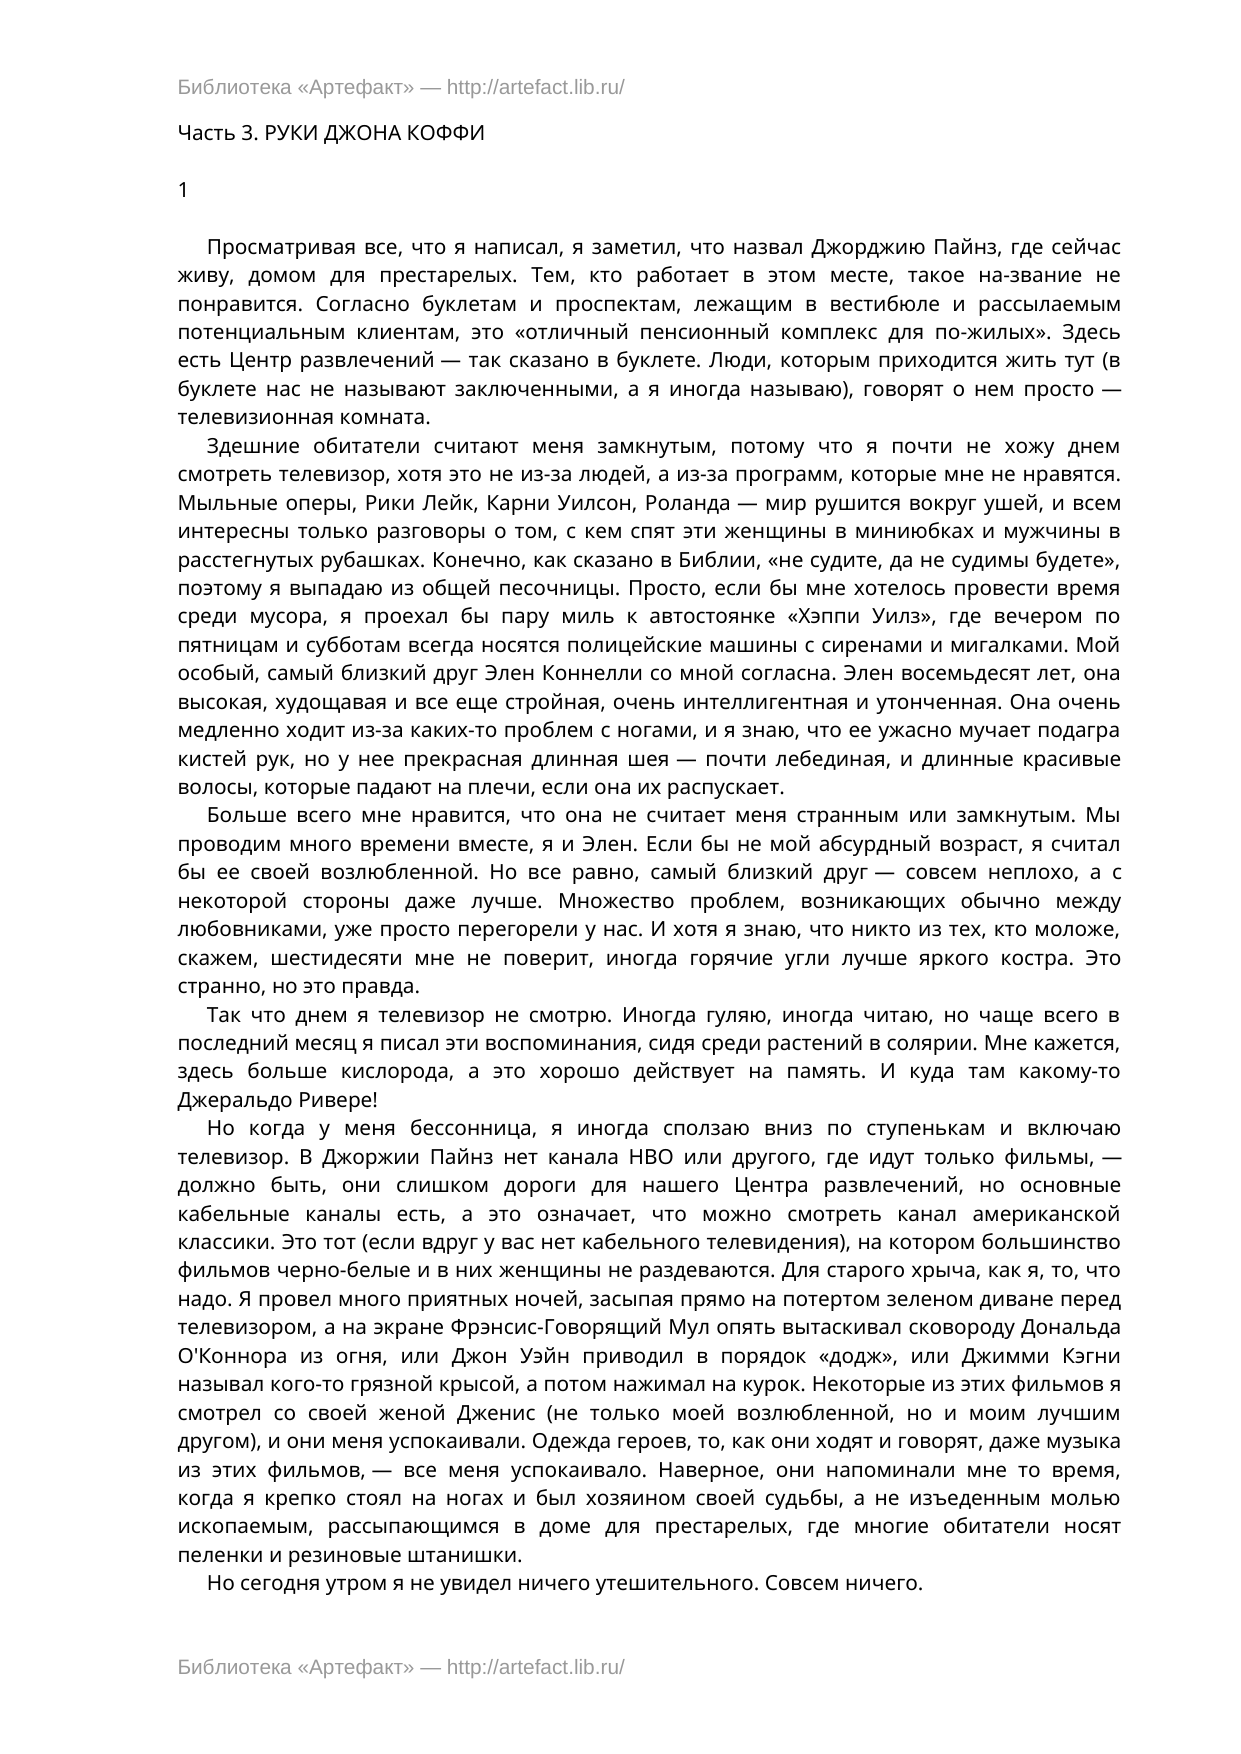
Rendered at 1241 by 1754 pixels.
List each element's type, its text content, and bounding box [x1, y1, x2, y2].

text Но сегодня утром я не увидел ничего утешительного. Совсем ничего. [177, 1568, 1122, 1597]
text Больше всего мне нравится, что она не считает меня странным или замкнутым. Мы проводим много времени вместе, я и Элен. Если бы не мой абсурдный возраст, я считал бы ее своей возлюбленной. Но все равно, самый близкий друг — совсем неплохо, а с некоторой стороны даже лучше. Множество проблем, возникающих обычно между любовниками, уже просто перегорели у нас. И хотя я знаю, что никто из тех, кто моложе, скажем, шестидесяти мне не поверит, иногда горячие угли лучше яркого костра. Это странно, но это правда. [177, 801, 1122, 1000]
text 1 [177, 175, 1122, 203]
text Так что днем я телевизор не смотрю. Иногда гуляю, иногда читаю, но чаще всего в последний месяц я писал эти воспоминания, сидя среди растений в солярии. Мне кажется, здесь больше кислорода, а это хорошо действует на память. И куда там какому-то Джеральдо Ривере! [177, 1000, 1122, 1113]
text Но когда у меня бессонница, я иногда сползаю вниз по ступенькам и включаю телевизор. В Джоржии Пайнз нет канала НВО или другого, где идут только фильмы, — должно быть, они слишком дороги для нашего Центра развлечений, но основные кабельные каналы есть, а это означает, что можно смотреть канал американской классики. Это тот (если вдруг у вас нет кабельного телевидения), на котором большинство фильмов черно-белые и в них женщины не раздеваются. Для старого хрыча, как я, то, что надо. Я провел много приятных ночей, засыпая прямо на потертом зеленом диване перед телевизором, а на экране Фрэнсис-Говорящий Мул опять вытаскивал сковороду Дональда О'Коннора из огня, или Джон Уэйн приводил в порядок «додж», или Джимми Кэгни называл кого-то грязной крысой, а потом нажимал на курок. Некоторые из этих фильмов я смотрел со своей женой Дженис (не только моей возлюбленной, но и моим лучшим другом), и они меня успокаивали. Одежда героев, то, как они ходят и говорят, даже музыка из этих фильмов, — все меня успокаивало. Наверное, они напоминали мне то время, когда я крепко стоял на ногах и был хозяином своей судьбы, а не изъеденным молью ископаемым, рассыпающимся в доме для престарелых, где многие обитатели носят пеленки и резиновые штанишки. [177, 1113, 1122, 1568]
text Здешние обитатели считают меня замкнутым, потому что я почти не хожу днем смотреть телевизор, хотя это не из-за людей, а из-за программ, которые мне не нравятся. Мыльные оперы, Рики Лейк, Карни Уилсон, Роланда — мир рушится вокруг ушей, и всем интересны только разговоры о том, с кем спят эти женщины в миниюбках и мужчины в расстегнутых рубашках. Конечно, как сказано в Библии, «не судите, да не судимы будете», поэтому я выпадаю из общей песочницы. Просто, если бы мне хотелось провести время среди мусора, я проехал бы пару миль к автостоянке «Хэппи Уилз», где вечером по пятницам и субботам всегда носятся полицейские машины с сиренами и мигалками. Мой особый, самый близкий друг Элен Коннелли со мной согласна. Элен восемьдесят лет, она высокая, худощавая и все еще стройная, очень интеллигентная и утонченная. Она очень медленно ходит из-за каких-то проблем с ногами, и я знаю, что ее ужасно мучает подагра кистей рук, но у нее прекрасная длинная шея — почти лебединая, и длинные красивые волосы, которые падают на плечи, если она их распускает. [177, 431, 1122, 801]
text Часть 3. РУКИ ДЖОНА КОФФИ [177, 118, 1122, 147]
text Просматривая все, что я написал, я заметил, что назвал Джорджию Пайнз, где сейчас живу, домом для престарелых. Тем, кто работает в этом месте, такое на-звание не понравится. Согласно буклетам и проспектам, лежащим в вестибюле и рассылаемым потенциальным клиентам, это «отличный пенсионный комплекс для по-жилых». Здесь есть Центр развлечений — так сказано в буклете. Люди, которым приходится жить тут (в буклете нас не называют заключенными, а я иногда называю), говорят о нем просто — телевизионная комната. [177, 232, 1122, 431]
